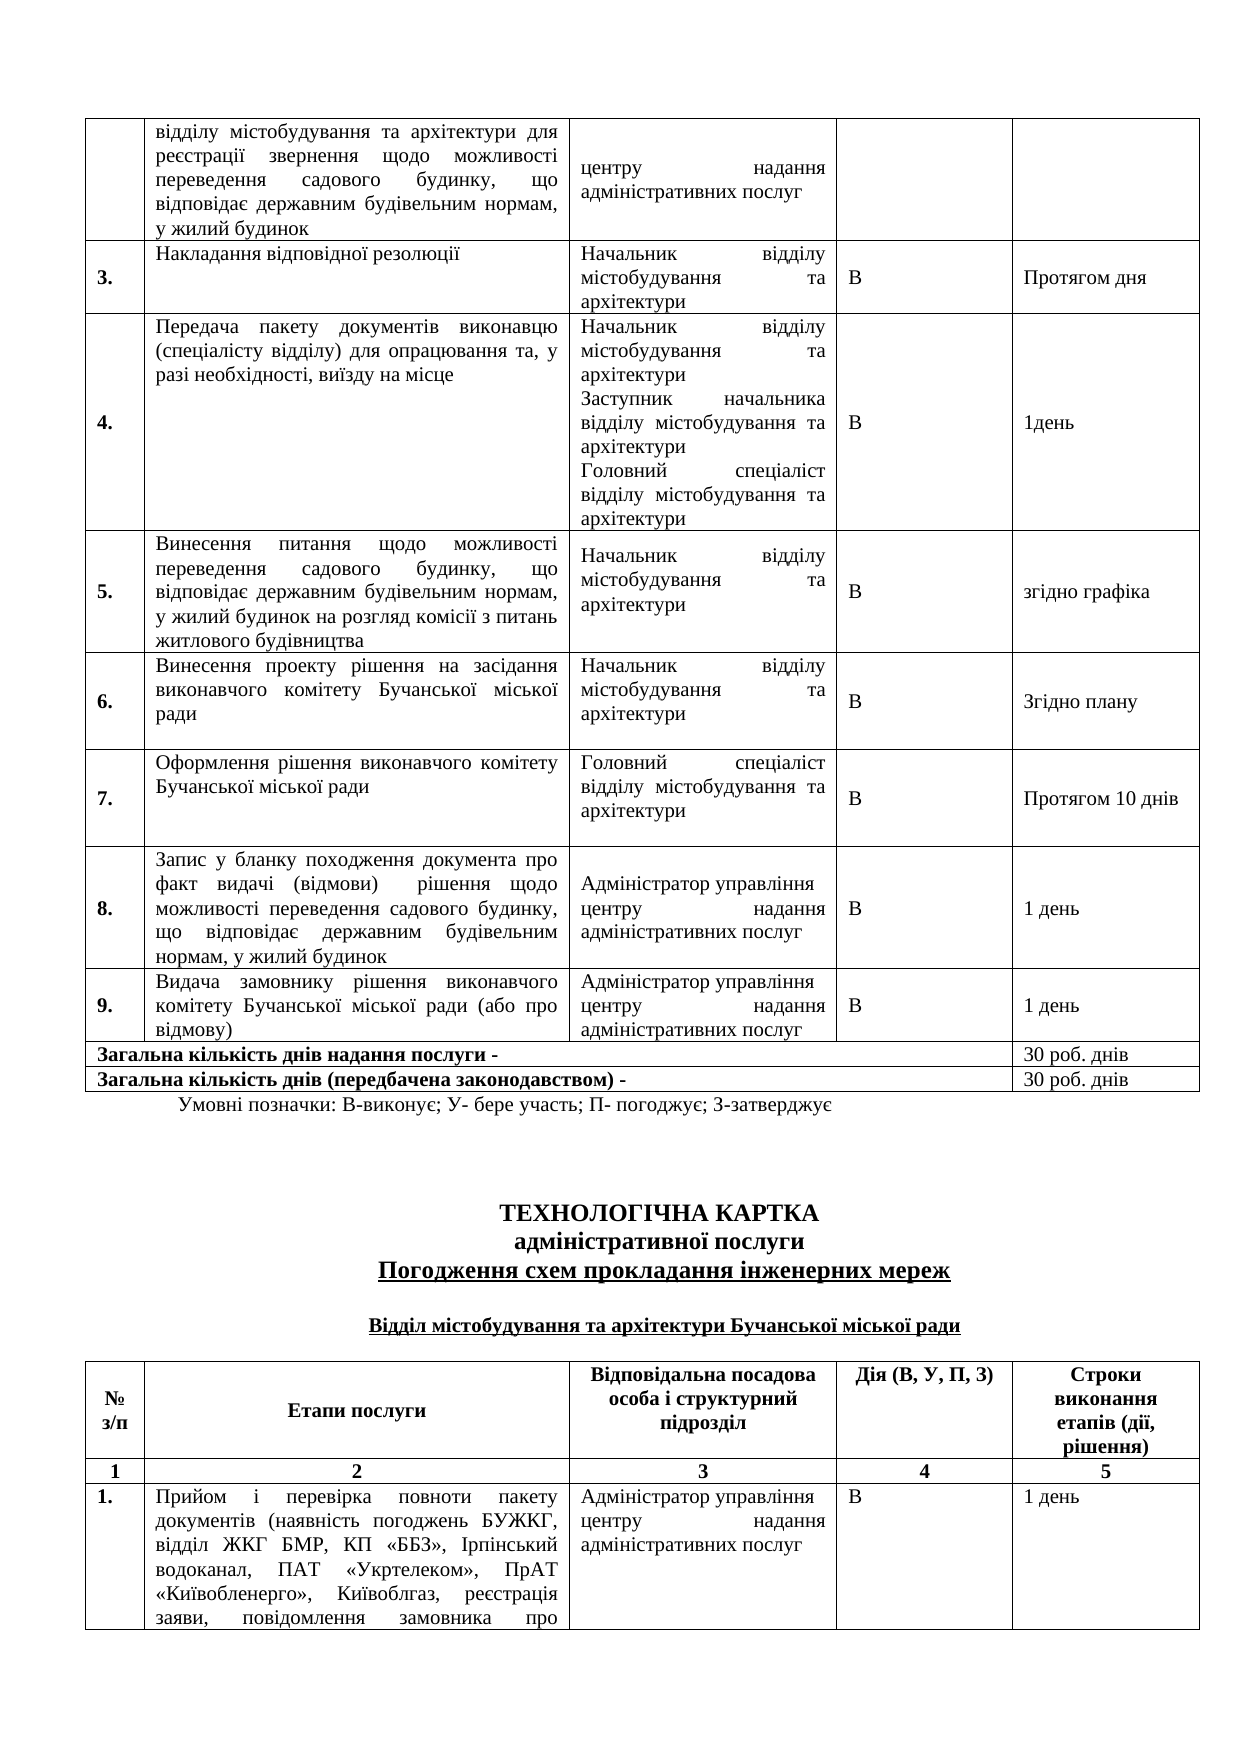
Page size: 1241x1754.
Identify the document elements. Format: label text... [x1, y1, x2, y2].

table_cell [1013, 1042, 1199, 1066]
text Умовні позначки: В-виконує; У- бере участь; П- погоджує; З-затверджує [177, 1092, 1152, 1116]
text адміністративної послуги [354, 1226, 964, 1255]
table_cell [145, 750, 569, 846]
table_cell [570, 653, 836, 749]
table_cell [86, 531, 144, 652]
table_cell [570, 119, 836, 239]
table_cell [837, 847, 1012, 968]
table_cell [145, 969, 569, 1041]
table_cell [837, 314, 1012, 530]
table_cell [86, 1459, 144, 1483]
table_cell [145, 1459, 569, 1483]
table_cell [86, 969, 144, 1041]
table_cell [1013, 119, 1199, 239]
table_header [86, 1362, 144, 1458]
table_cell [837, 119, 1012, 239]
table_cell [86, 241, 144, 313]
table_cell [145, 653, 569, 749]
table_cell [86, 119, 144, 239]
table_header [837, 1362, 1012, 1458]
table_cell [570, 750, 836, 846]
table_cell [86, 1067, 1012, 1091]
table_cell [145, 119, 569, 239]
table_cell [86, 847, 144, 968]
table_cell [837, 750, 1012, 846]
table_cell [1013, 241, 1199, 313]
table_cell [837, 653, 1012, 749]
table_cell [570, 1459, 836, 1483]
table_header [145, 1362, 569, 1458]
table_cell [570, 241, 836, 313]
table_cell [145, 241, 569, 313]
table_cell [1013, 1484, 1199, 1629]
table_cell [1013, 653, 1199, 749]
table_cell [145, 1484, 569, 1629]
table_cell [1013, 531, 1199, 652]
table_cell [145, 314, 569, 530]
text ТЕХНОЛОГІЧНА КАРТКА [354, 1198, 964, 1226]
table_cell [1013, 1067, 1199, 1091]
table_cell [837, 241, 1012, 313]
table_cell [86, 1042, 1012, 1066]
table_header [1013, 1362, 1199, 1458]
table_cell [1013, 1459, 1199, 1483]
text Погодження схем прокладання інженерних мереж [177, 1255, 1152, 1284]
text Відділ містобудування та архітектури Бучанської міської ради [177, 1313, 1152, 1337]
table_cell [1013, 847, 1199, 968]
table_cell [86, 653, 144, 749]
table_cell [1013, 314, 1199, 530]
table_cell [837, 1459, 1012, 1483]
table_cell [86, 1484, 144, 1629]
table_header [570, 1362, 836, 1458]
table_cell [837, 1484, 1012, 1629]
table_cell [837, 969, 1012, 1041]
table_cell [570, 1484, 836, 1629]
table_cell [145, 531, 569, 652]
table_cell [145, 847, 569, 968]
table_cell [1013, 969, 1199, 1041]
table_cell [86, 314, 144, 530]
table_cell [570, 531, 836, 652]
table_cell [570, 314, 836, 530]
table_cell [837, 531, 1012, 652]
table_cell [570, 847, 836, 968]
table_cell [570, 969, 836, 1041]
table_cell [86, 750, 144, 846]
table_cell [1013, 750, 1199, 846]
